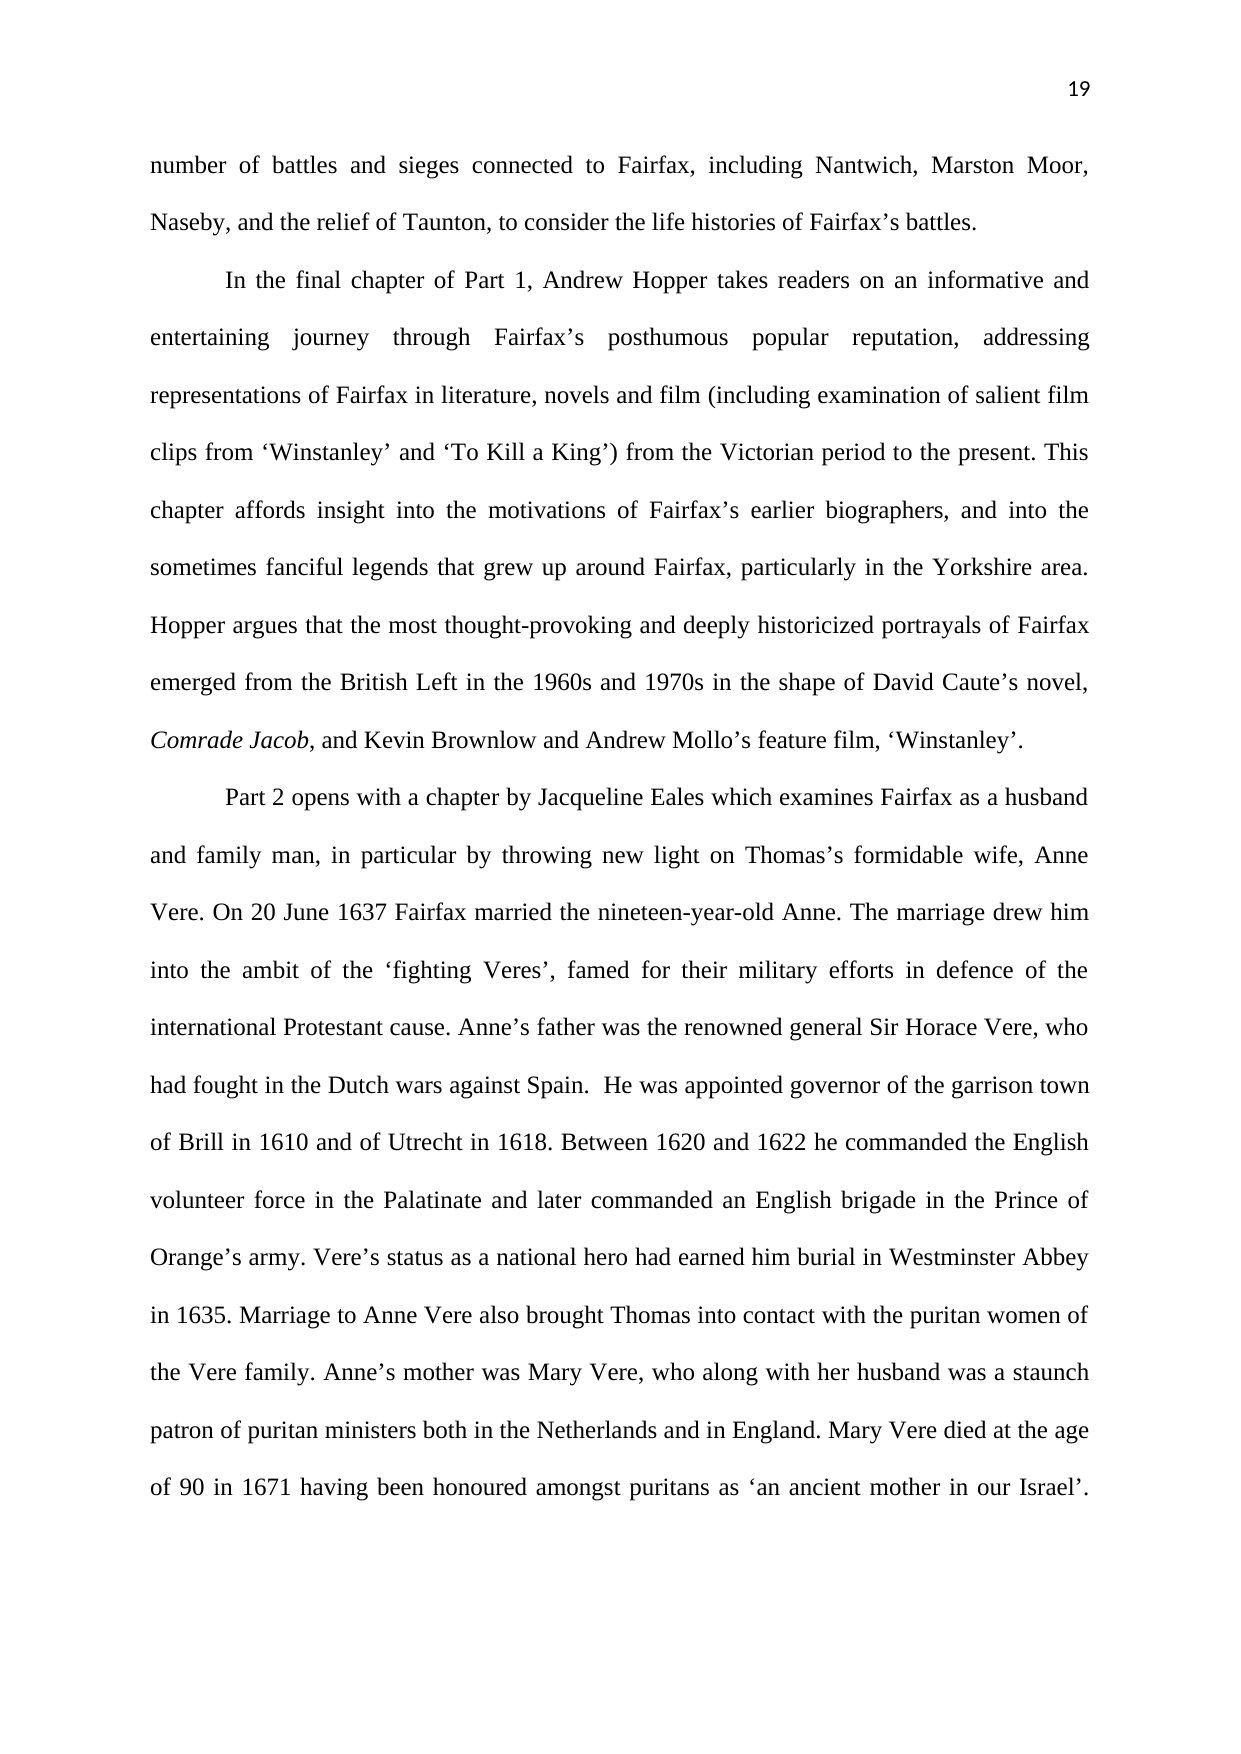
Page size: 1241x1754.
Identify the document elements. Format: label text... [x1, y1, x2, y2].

text In the final chapter of Part 1, Andrew Hopper takes readers on an informative and entertaining journey through Fairfax’s posthumous popular reputation, addressing representations of Fairfax in literature, novels and film (including examination of salient film clips from ‘Winstanley’ and ‘To Kill a King’) from the Victorian period to the present. This chapter affords insight into the motivations of Fairfax’s earlier biographers, and into the sometimes fanciful legends that grew up around Fairfax, particularly in the Yorkshire area. Hopper argues that the most thought-provoking and deeply historicized portrayals of Fairfax emerged from the British Left in the 1960s and 1970s in the shape of David Caute’s novel, Comrade Jacob, and Kevin Brownlow and Andrew Mollo’s feature film, ‘Winstanley’. [150, 265, 1090, 754]
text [150, 150, 1090, 236]
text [150, 782, 1090, 1501]
